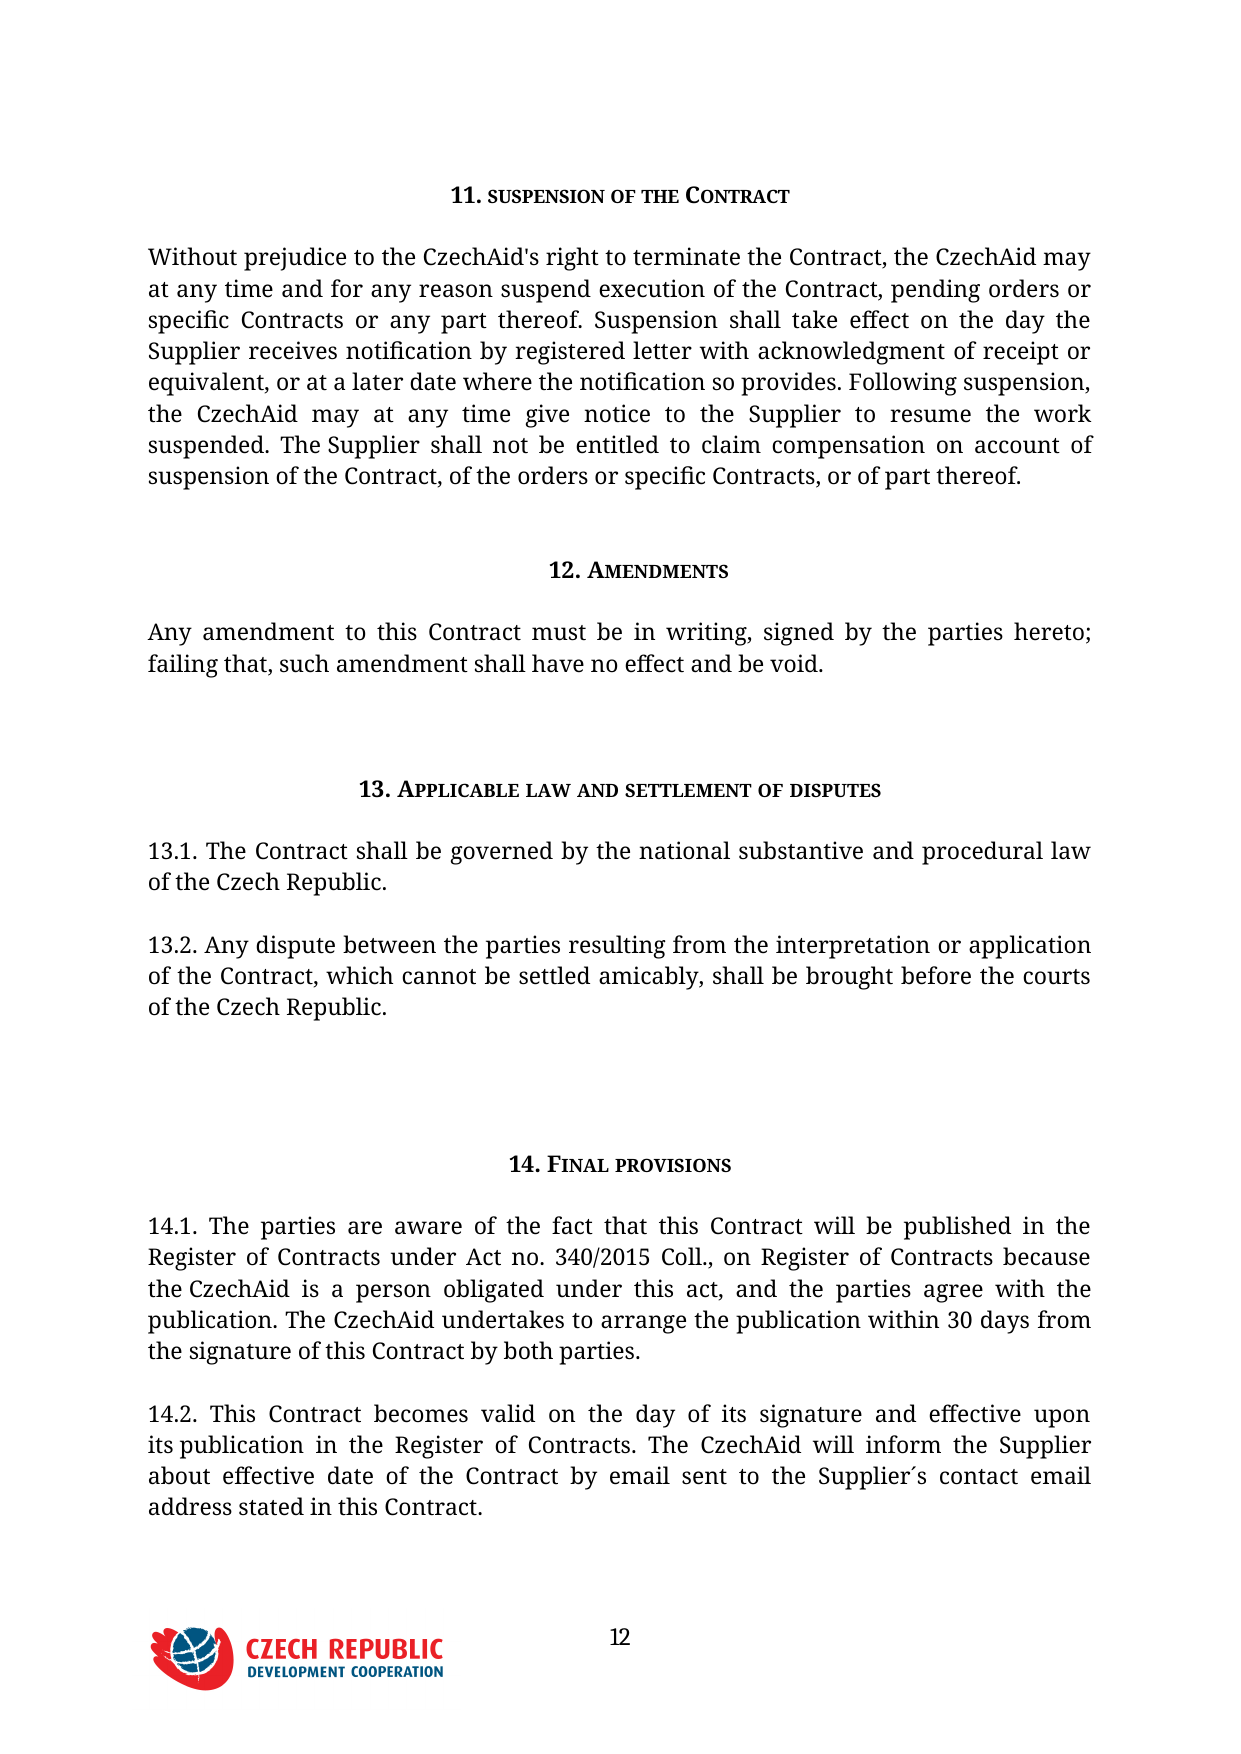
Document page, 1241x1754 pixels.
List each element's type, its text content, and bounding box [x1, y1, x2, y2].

text 11. suspension of the Contract [148, 179, 1093, 210]
text 13.2. Any dispute between the parties resulting from the interpretation or application of the Contract, which cannot be settled amicably, shall be brought before the courts of the Czech Republic. [148, 929, 1093, 1023]
text 13.1. The Contract shall be governed by the national substantive and procedural law of the Czech Republic. [148, 835, 1093, 898]
text 14.2. This Contract becomes valid on the day of its signature and effective upon its publication in the Register of Contracts. The CzechAid will inform the Supplier about effective date of the Contract by email sent to the Supplier´s contact email address stated in this Contract. [148, 1398, 1093, 1523]
text 13. Applicable law and settlement of disputes [148, 773, 1093, 804]
picture [131, 1608, 462, 1710]
text 14.1. The parties are aware of the fact that this Contract will be published in the Register of Contracts under Act no. 340/2015 Coll., on Register of Contracts because the CzechAid is a person obligated under this act, and the parties agree with the publication. The CzechAid undertakes to arrange the publication within 30 days from the signature of this Contract by both parties. [148, 1210, 1093, 1366]
text 12. Amendments [185, 554, 1093, 585]
text Any amendment to this Contract must be in writing, signed by the parties hereto; failing that, such amendment shall have no effect and be void. [148, 616, 1093, 679]
text 14. Final provisions [148, 1148, 1093, 1179]
text Without prejudice to the CzechAid's right to terminate the Contract, the CzechAid may at any time and for any reason suspend execution of the Contract, pending orders or specific Contracts or any part thereof. Suspension shall take effect on the day the Supplier receives notification by registered letter with acknowledgment of receipt or equivalent, or at a later date where the notification so provides. Following suspension, the CzechAid may at any time give notice to the Supplier to resume the work suspended. The Supplier shall not be entitled to claim compensation on account of suspension of the Contract, of the orders or specific Contracts, or of part thereof. [148, 241, 1093, 491]
